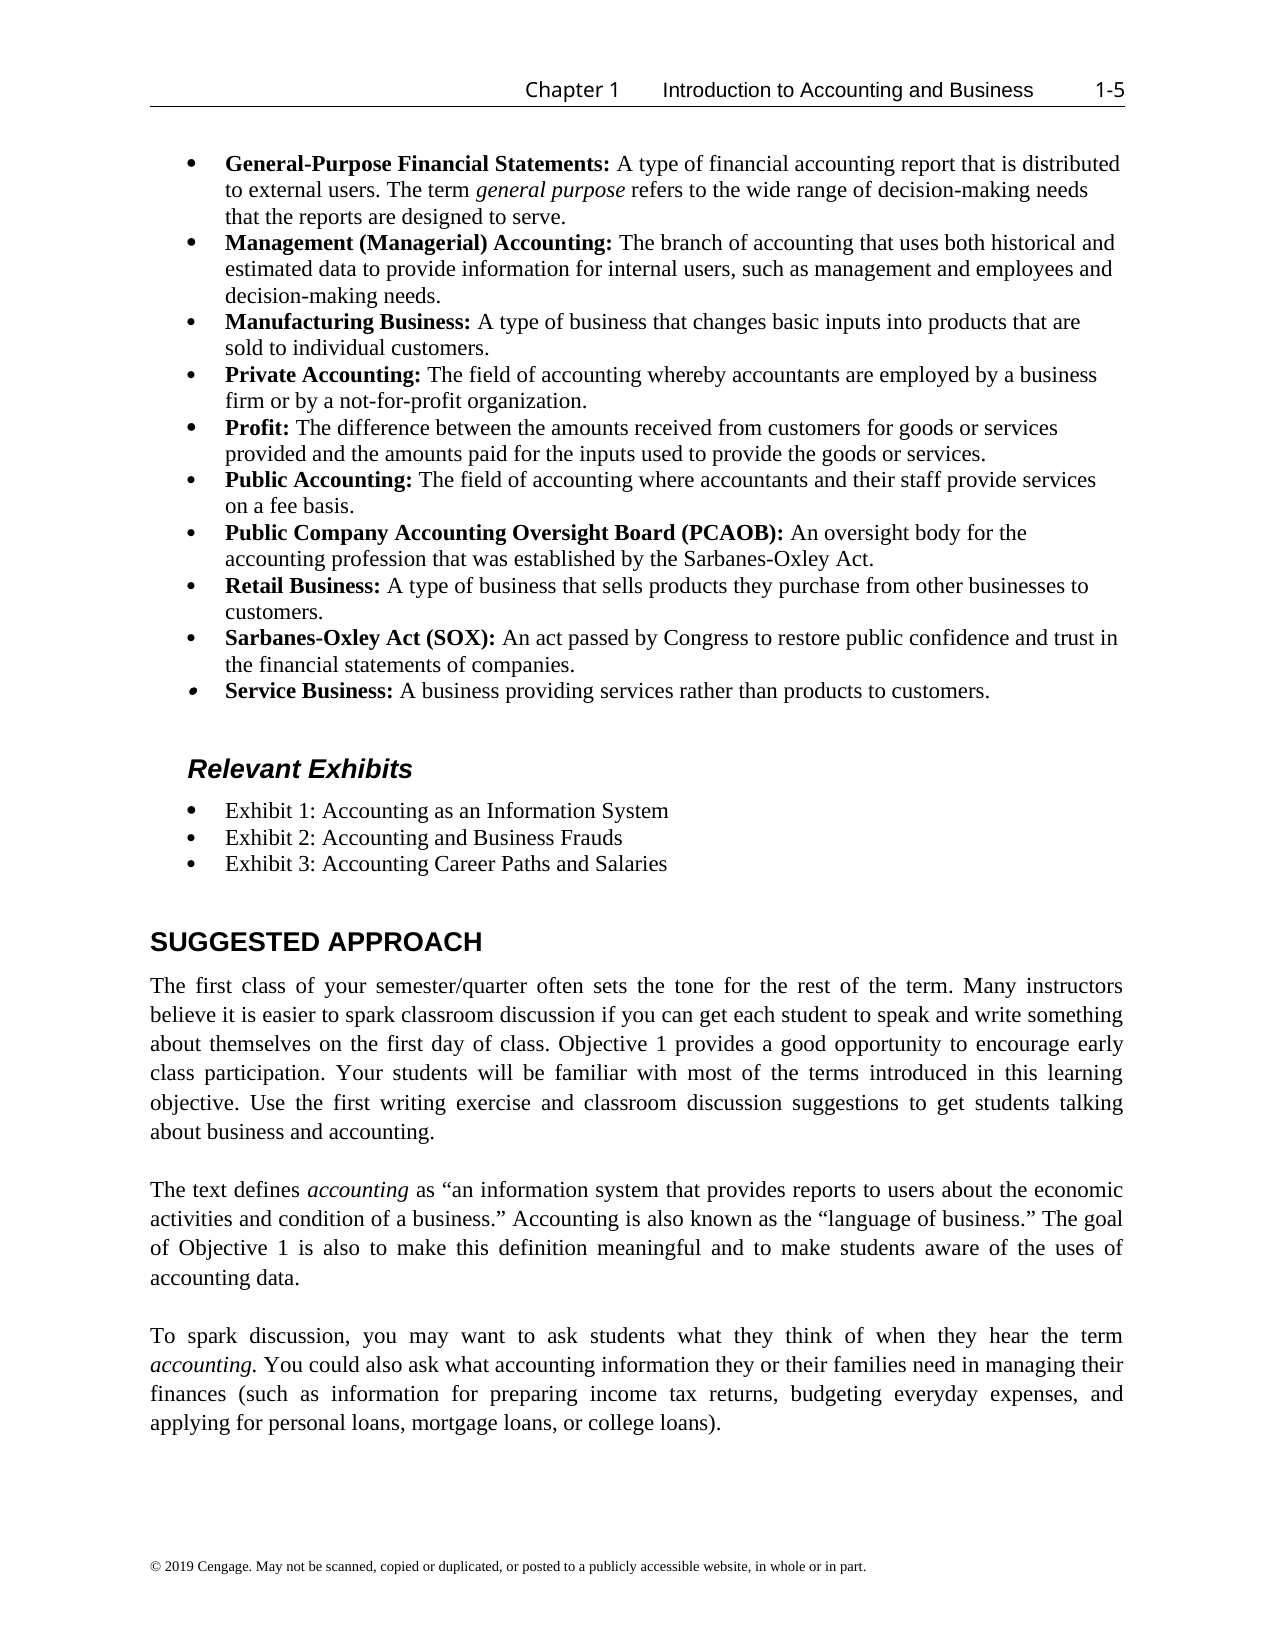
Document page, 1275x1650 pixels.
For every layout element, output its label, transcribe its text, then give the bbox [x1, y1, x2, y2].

text Relevant Exhibits [187, 753, 1125, 785]
list Exhibit 2: Accounting and Business Frauds [187, 823, 1125, 850]
list Sarbanes-Oxley Act (SOX): An act passed by Congress to restore public confidence and trust in the financial statements of companies. [187, 624, 1125, 677]
list Retail Business: A type of business that sells products they purchase from other businesses to customers. [187, 572, 1125, 624]
list Management (Managerial) Accounting: The branch of accounting that uses both historical and estimated data to provide information for internal users, such as management and employees and decision-making needs. [187, 229, 1125, 308]
text To spark discussion, you may want to ask students what they think of when they hear the term accounting. You could also ask what accounting information they or their families need in managing their finances (such as information for preparing income tax returns, budgeting everyday expenses, and applying for personal loans, mortgage loans, or college loans). [150, 1320, 1125, 1437]
list Private Accounting: The field of accounting whereby accountants are employed by a business firm or by a not-for-profit organization. [187, 361, 1125, 413]
list Exhibit 1: Accounting as an Information System [187, 797, 1125, 823]
list Manufacturing Business: A type of business that changes basic inputs into products that are sold to individual customers. [187, 308, 1125, 361]
text SUGGESTED APPROACH [150, 926, 1125, 957]
text The first class of your semester/quarter often sets the tone for the rest of the term. Many instructors believe it is easier to spark classroom discussion if you can get each student to speak and write something about themselves on the first day of class. Objective 1 provides a good opportunity to encourage early class participation. Your students will be familiar with most of the terms introduced in this learning objective. Use the first writing exercise and classroom discussion suggestions to get students talking about business and accounting. [150, 970, 1125, 1145]
list Exhibit 3: Accounting Career Paths and Salaries [187, 850, 1125, 876]
list Service Business: A business providing services rather than products to customers. [187, 677, 1125, 703]
list Public Company Accounting Oversight Board (PCAOB): An oversight body for the accounting profession that was established by the Sarbanes-Oxley Act. [187, 519, 1125, 572]
list Public Accounting: The field of accounting where accountants and their staff provide services on a fee basis. [187, 466, 1125, 519]
text The text defines accounting as “an information system that provides reports to users about the economic activities and condition of a business.” Accounting is also known as the “language of business.” The goal of Objective 1 is also to make this definition meaningful and to make students aware of the uses of accounting data. [150, 1174, 1125, 1291]
list General-Purpose Financial Statements: A type of financial accounting report that is distributed to external users. The term general purpose refers to the wide range of decision-making needs that the reports are designed to serve. [187, 150, 1125, 229]
list Profit: The difference between the amounts received from customers for goods or services provided and the amounts paid for the inputs used to provide the goods or services. [187, 413, 1125, 466]
